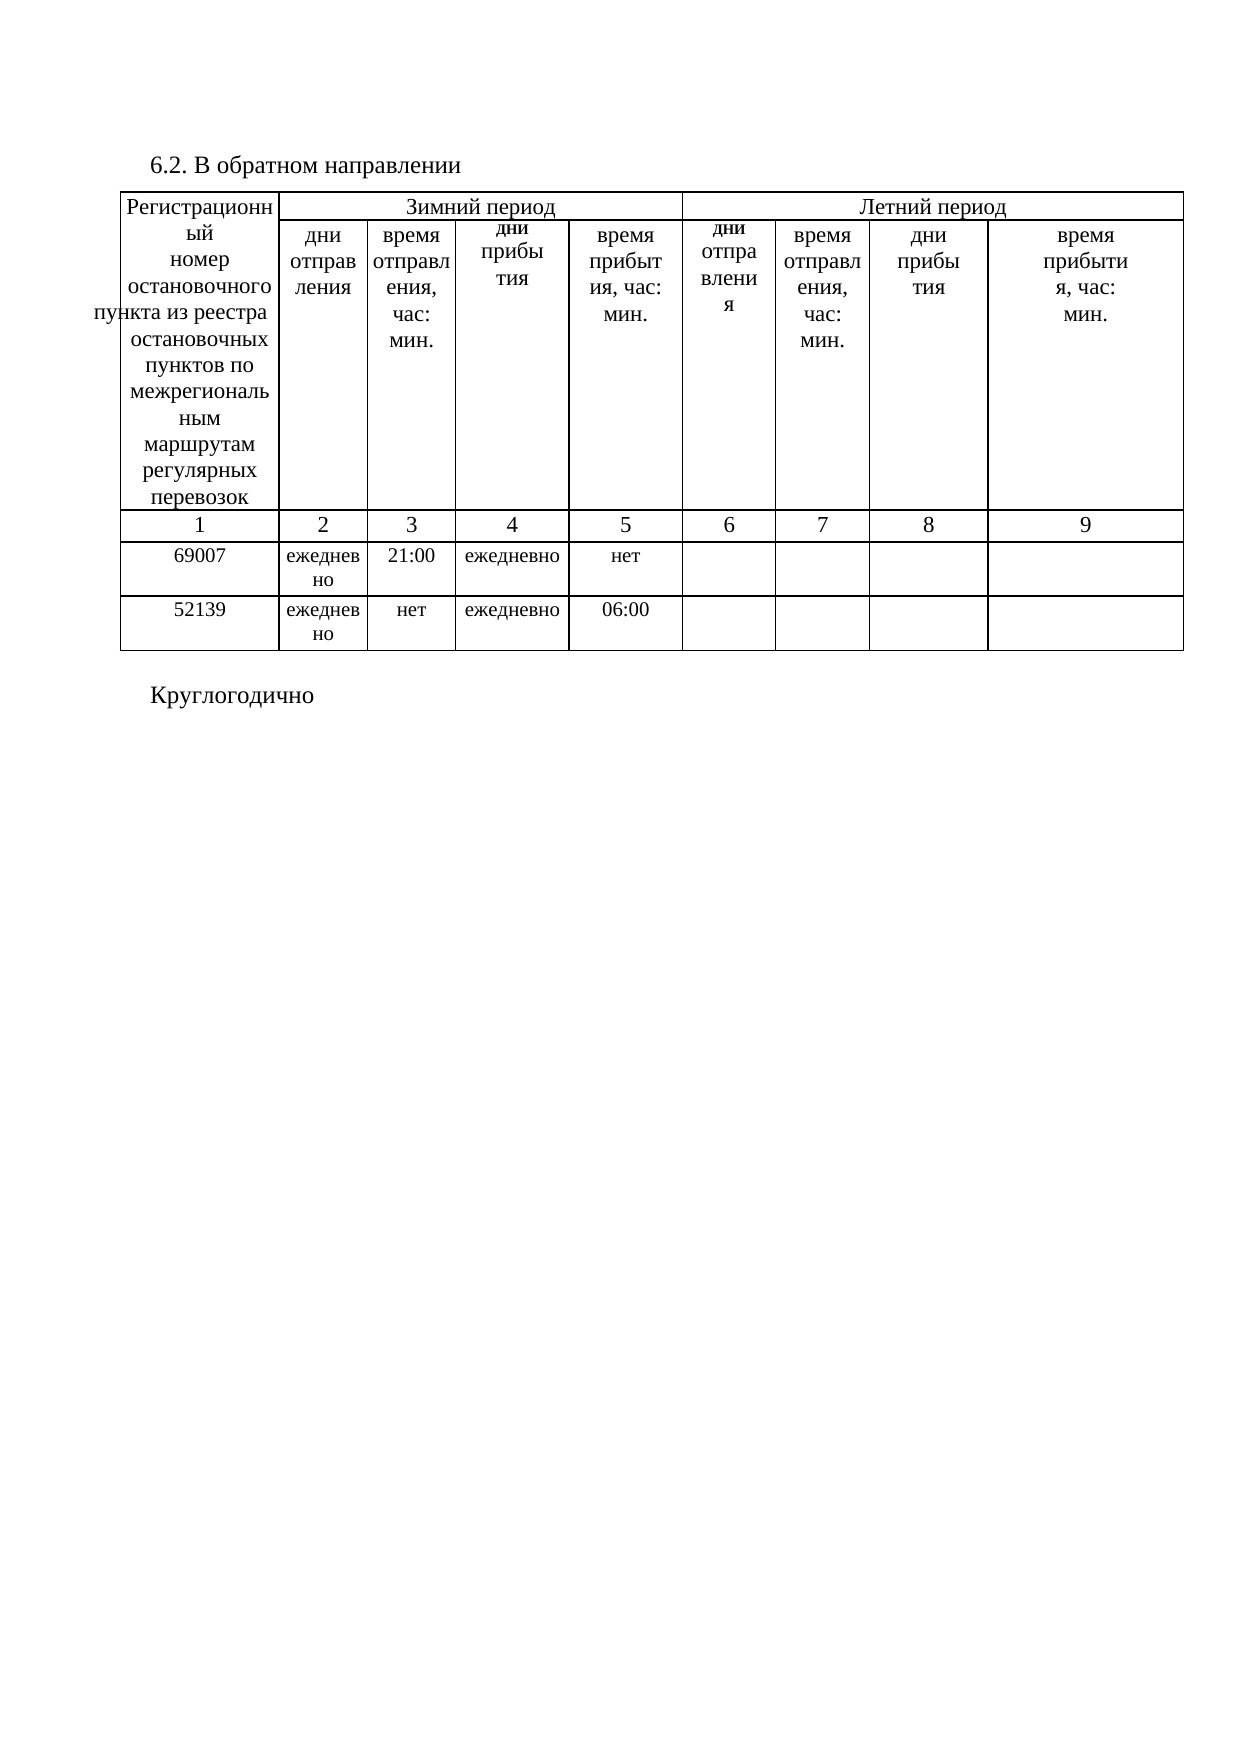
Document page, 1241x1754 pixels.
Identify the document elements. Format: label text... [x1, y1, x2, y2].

table_cell [989, 543, 1183, 595]
table_cell 52139 [121, 597, 278, 650]
table_cell 06:00 [570, 597, 682, 650]
table_cell [870, 543, 987, 595]
table_header Зимний период [280, 193, 682, 219]
table_cell 5 [570, 511, 682, 541]
table_cell [776, 543, 869, 595]
table_cell нет [368, 597, 455, 650]
text Круглогодично [150, 680, 1090, 709]
table_header Летний период [683, 193, 1183, 219]
table_cell 4 [456, 511, 568, 541]
table_cell 1 [121, 511, 278, 541]
text 6.2. В обратном направлении [150, 150, 1090, 179]
table_cell ДНИ прибы тия [456, 221, 568, 509]
table_cell 3 [368, 511, 455, 541]
table_cell 2 [280, 511, 367, 541]
table_cell ДНИ отпра влени я [683, 221, 775, 509]
table_cell нет [570, 543, 682, 595]
table_cell [989, 597, 1183, 650]
table_cell [870, 597, 987, 650]
table_cell 7 [776, 511, 869, 541]
table_cell [683, 597, 775, 650]
table_cell ежедневно [456, 597, 568, 650]
table_cell время отправл ения, час: мин. [368, 221, 455, 509]
table_cell ежедневно [456, 543, 568, 595]
table_cell ежедневно [280, 543, 367, 595]
table_cell [776, 597, 869, 650]
table_cell 69007 [121, 543, 278, 595]
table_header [121, 193, 278, 509]
table_cell время прибыти я, час: мин. [989, 221, 1183, 509]
table_cell время прибыт ия, час: мин. [570, 221, 682, 509]
table_cell дни отправ ления [280, 221, 367, 509]
table_cell 21:00 [368, 543, 455, 595]
table_cell 8 [870, 511, 987, 541]
table_cell дни прибы тия [870, 221, 987, 509]
table_cell [683, 543, 775, 595]
table_cell время отправл ения, час: мин. [776, 221, 869, 509]
table_cell ежедневно [280, 597, 367, 650]
table_cell 6 [683, 511, 775, 541]
table_cell 9 [989, 511, 1183, 541]
